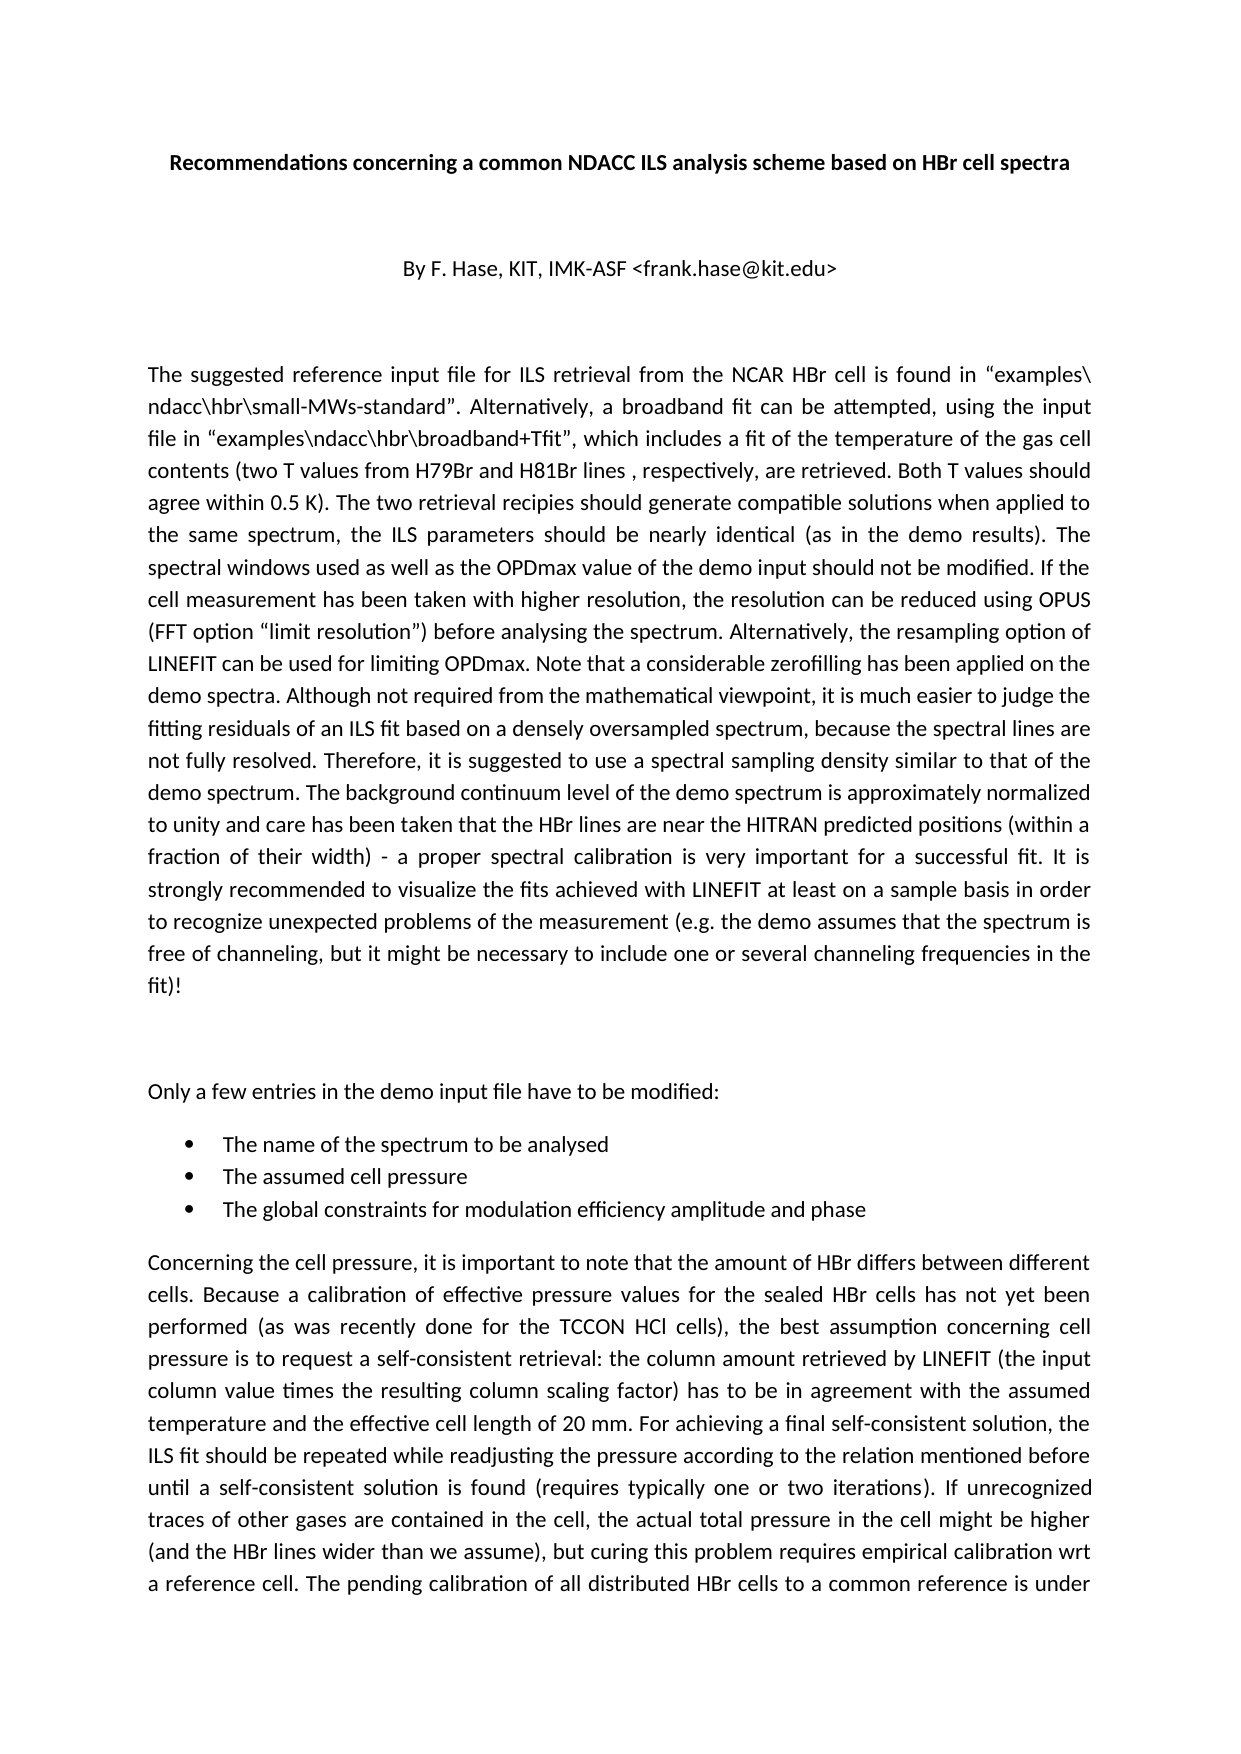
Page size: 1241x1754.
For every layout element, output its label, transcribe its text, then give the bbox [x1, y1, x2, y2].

text The suggested reference input file for ILS retrieval from the NCAR HBr cell is found in “examples\ndacc\hbr\small-MWs-standard”. Alternatively, a broadband fit can be attempted, using the input file in “examples\ndacc\hbr\broadband+Tfit”, which includes a fit of the temperature of the gas cell contents (two T values from H79Br and H81Br lines , respectively, are retrieved. Both T values should agree within 0.5 K). The two retrieval recipies should generate compatible solutions when applied to the same spectrum, the ILS parameters should be nearly identical (as in the demo results). The spectral windows used as well as the OPDmax value of the demo input should not be modified. If the cell measurement has been taken with higher resolution, the resolution can be reduced using OPUS (FFT option “limit resolution”) before analysing the spectrum. Alternatively, the resampling option of LINEFIT can be used for limiting OPDmax. Note that a considerable zerofilling has been applied on the demo spectra. Although not required from the mathematical viewpoint, it is much easier to judge the fitting residuals of an ILS fit based on a densely oversampled spectrum, because the spectral lines are not fully resolved. Therefore, it is suggested to use a spectral sampling density similar to that of the demo spectrum. The background continuum level of the demo spectrum is approximately normalized to unity and care has been taken that the HBr lines are near the HITRAN predicted positions (within a fraction of their width) - a proper spectral calibration is very important for a successful fit. It is strongly recommended to visualize the fits achieved with LINEFIT at least on a sample basis in order to recognize unexpected problems of the measurement (e.g. the demo assumes that the spectrum is free of channeling, but it might be necessary to include one or several channeling frequencies in the fit)! [148, 360, 1093, 999]
text Only a few entries in the demo input file have to be modified: [148, 1077, 1093, 1105]
list The global constraints for modulation efficiency amplitude and phase [185, 1195, 1093, 1223]
text Recommendations concerning a common NDACC ILS analysis scheme based on HBr cell spectra [148, 148, 1093, 176]
list The assumed cell pressure [185, 1162, 1093, 1191]
list The name of the spectrum to be analysed [185, 1130, 1093, 1158]
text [148, 1248, 1093, 1598]
text By F. Hase, KIT, IMK-ASF <frank.hase@kit.edu> [148, 254, 1093, 282]
